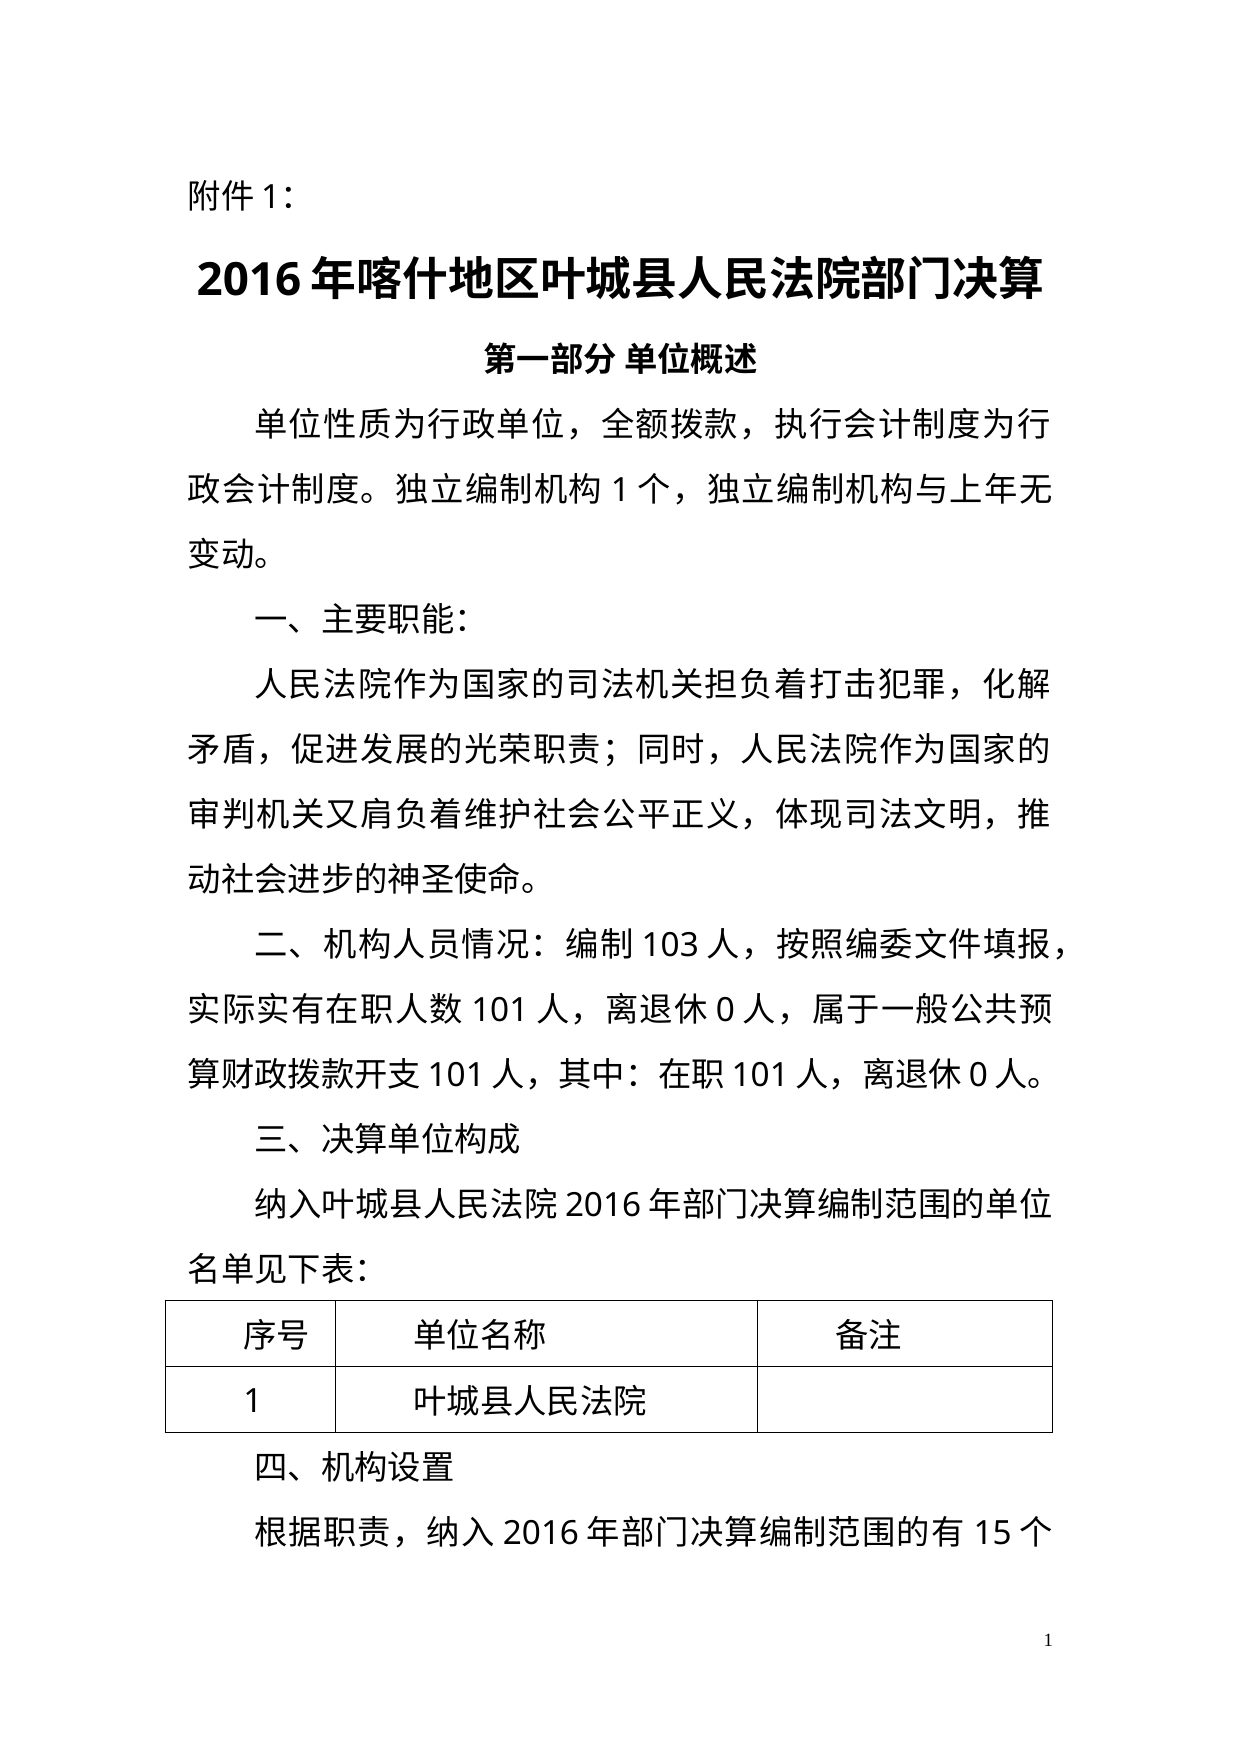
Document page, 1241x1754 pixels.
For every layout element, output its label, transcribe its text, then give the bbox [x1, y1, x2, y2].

table_header 备注 [758, 1301, 1052, 1366]
table_cell [758, 1367, 1052, 1432]
text 一、主要职能： [187, 584, 1053, 649]
text 第一部分 单位概述 [187, 324, 1053, 389]
table_cell 叶城县人民法院 [336, 1367, 757, 1432]
table_cell 1 [166, 1367, 335, 1432]
text 纳入叶城县人民法院2016年部门决算编制范围的单位名单见下表： [187, 1169, 1053, 1299]
text 三、决算单位构成 [187, 1104, 1053, 1169]
text 四、机构设置 [187, 1433, 1053, 1498]
text 二、机构人员情况：编制103人，按照编委文件填报，实际实有在职人数101人，离退休0人，属于一般公共预算财政拨款开支101人，其中：在职101人，离退休0人。 [187, 909, 1053, 1104]
text 人民法院作为国家的司法机关担负着打击犯罪，化解矛盾，促进发展的光荣职责；同时，人民法院作为国家的审判机关又肩负着维护社会公平正义，体现司法文明，推动社会进步的神圣使命。 [187, 649, 1053, 909]
text 单位性质为行政单位，全额拨款，执行会计制度为行政会计制度。独立编制机构1个，独立编制机构与上年无变动。 [187, 389, 1053, 584]
text 附件1： [187, 162, 1053, 227]
table_header 单位名称 [336, 1301, 757, 1366]
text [187, 1498, 1053, 1563]
table_header 序号 [166, 1301, 335, 1366]
text 2016年喀什地区叶城县人民法院部门决算 [187, 227, 1053, 324]
